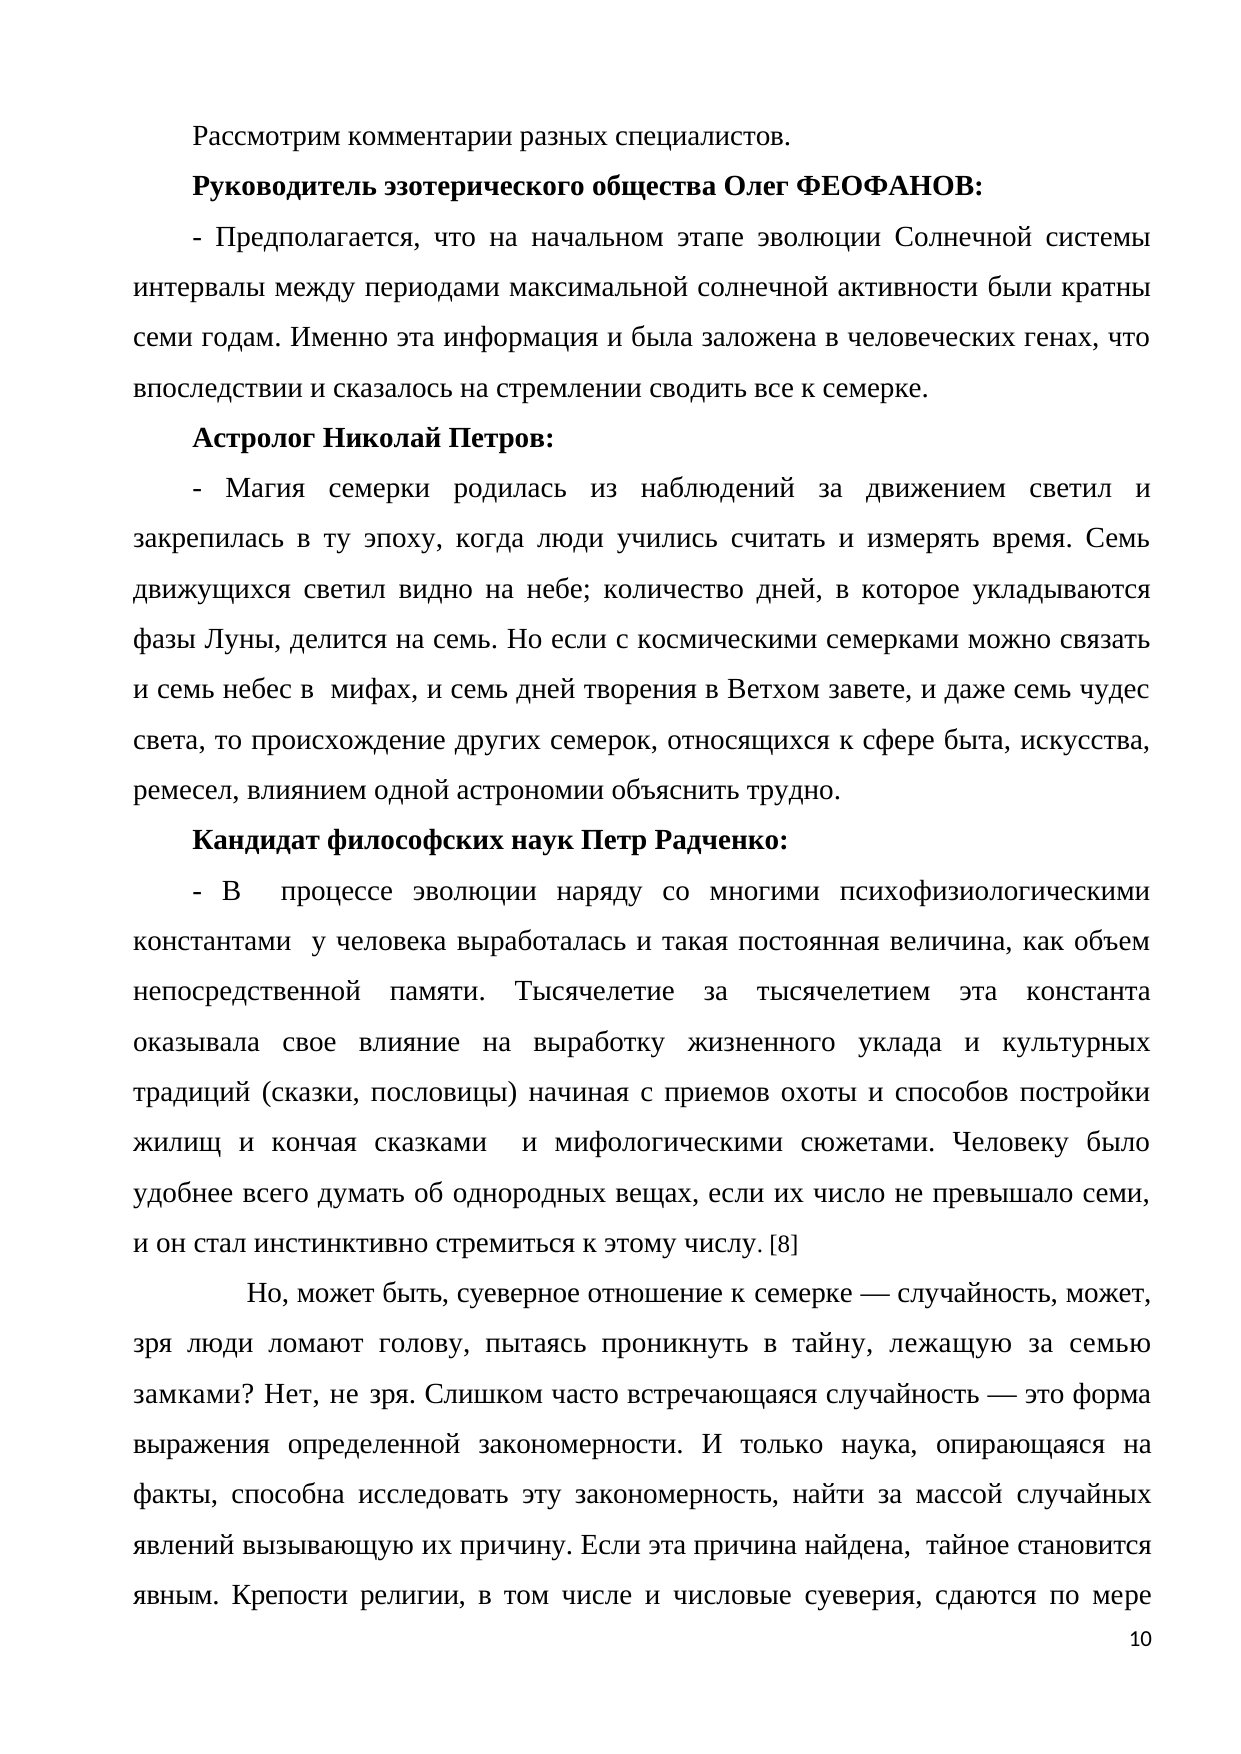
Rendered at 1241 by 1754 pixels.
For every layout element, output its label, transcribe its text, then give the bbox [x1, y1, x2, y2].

text Руководитель эзотерического общества Олег ФЕОФАНОВ: [133, 168, 1152, 202]
text - Магия семерки родилась из наблюдений за движением светил и закрепилась в ту эпоху, когда люди учились считать и измерять время. Семь движущихся светил видно на небе; количество дней, в которое укладываются фазы Луны, делится на семь. Но если с космическими семерками можно связать и семь небес в мифах, и семь дней творения в Ветхом завете, и даже семь чудес света, то происхождение других семерок, относящихся к сфере быта, искусства, ремесел, влиянием одной астрономии объяснить трудно. [133, 470, 1152, 806]
text Астролог Николай Петров: [133, 420, 1152, 453]
text - В процессе эволюции наряду со многими психофизиологическими константами у человека выработалась и такая постоянная величина, как объем непосредственной памяти. Тысячелетие за тысячелетием эта константа оказывала свое влияние на выработку жизненного уклада и культурных традиций (сказки, пословицы) начиная с приемов охоты и способов постройки жилищ и кончая сказками и мифологическими сюжетами. Человеку было удобнее всего думать об однородных вещах, если их число не превышало семи, и он стал инстинктивно стремиться к этому числу. [8] [133, 873, 1152, 1258]
text Рассмотрим комментарии разных специалистов. [133, 118, 1152, 152]
text Кандидат философских наук Петр Радченко: [133, 822, 1152, 856]
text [133, 1275, 1152, 1611]
text - Предполагается, что на начальном этапе эволюции Солнечной системы интервалы между периодами максимальной солнечной активности были кратны семи годам. Именно эта информация и была заложена в человеческих генах, что впоследствии и сказалось на стремлении сводить все к семерке. [133, 219, 1152, 403]
